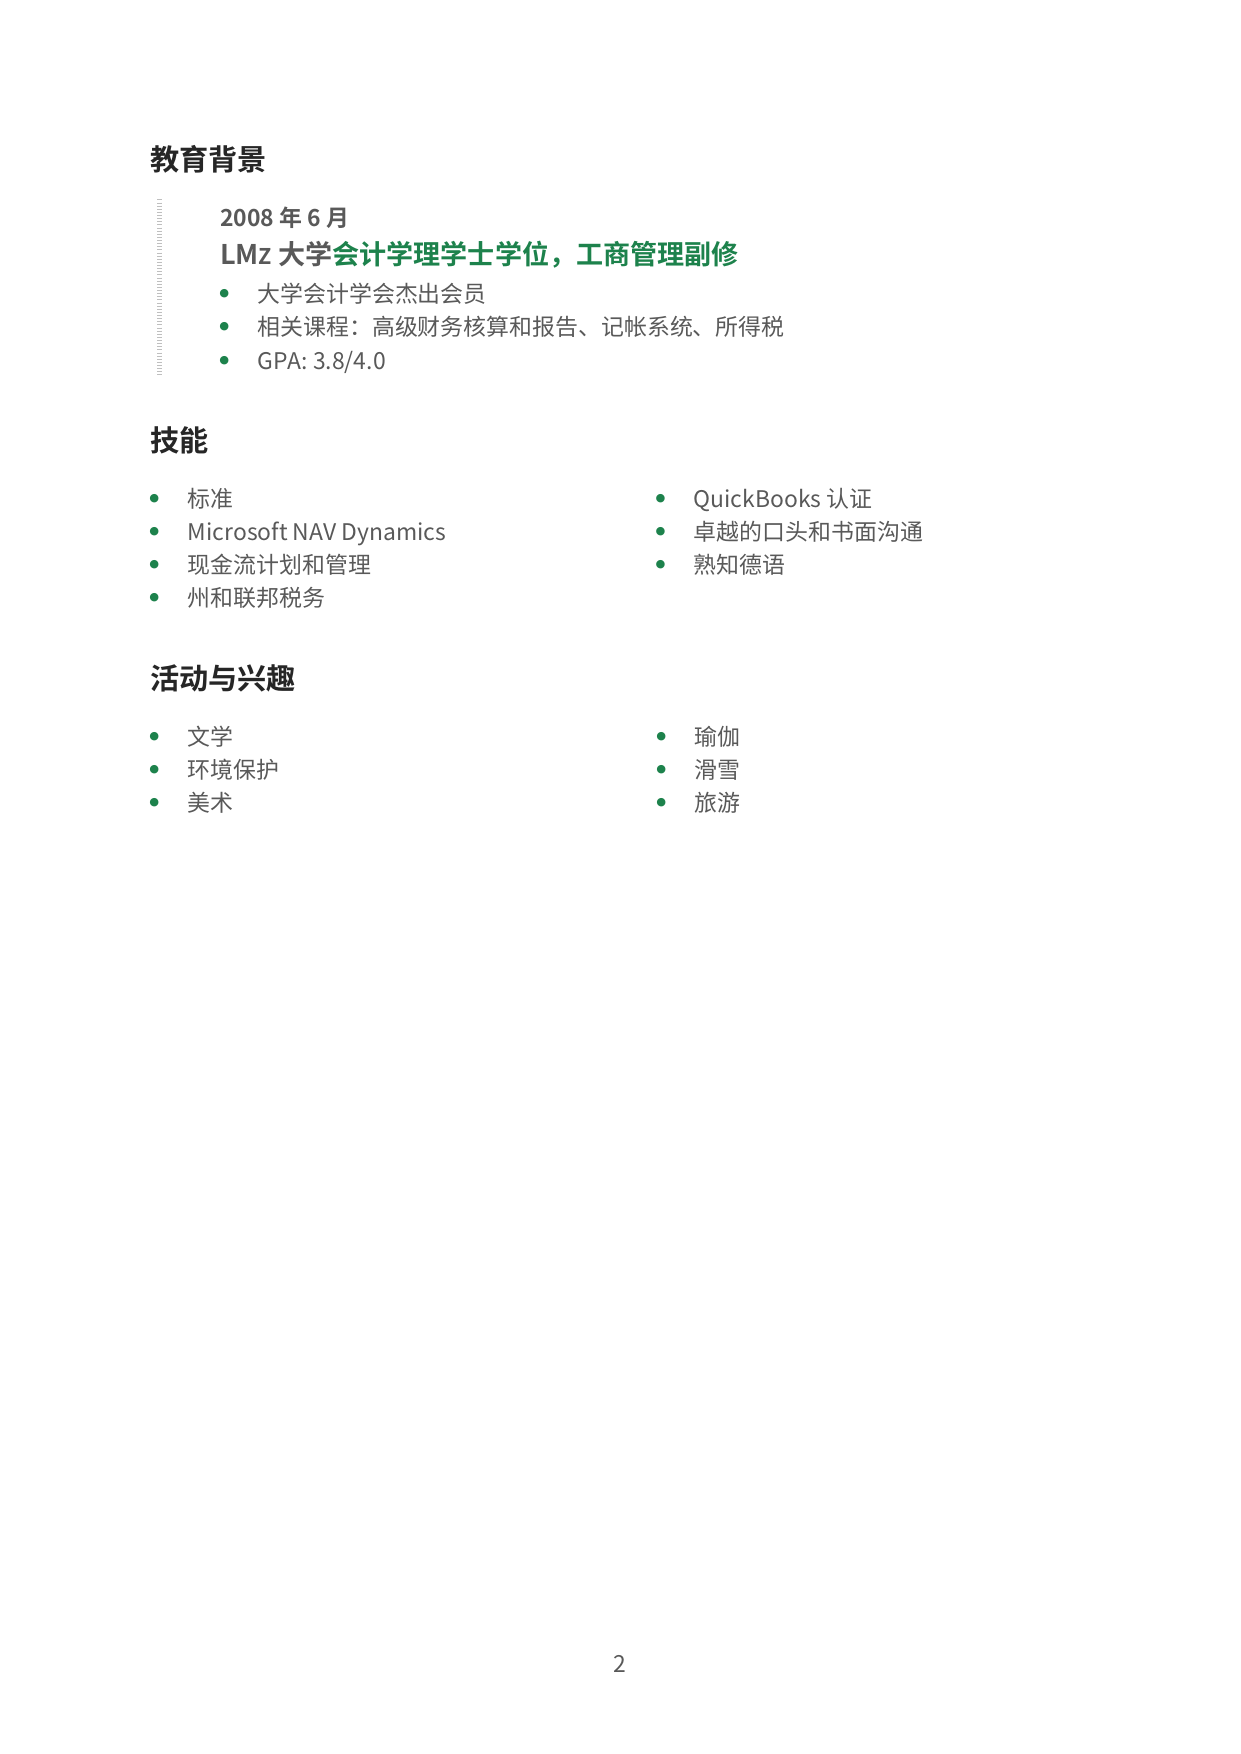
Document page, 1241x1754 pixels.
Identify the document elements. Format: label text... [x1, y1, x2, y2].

table_header QuickBooks 认证 卓越的口头和书面沟通 熟知德语 [619, 481, 1090, 613]
table_header 2008 年 6 月 LMz 大学会计学理学士学位，工商管理副修 大学会计学会杰出会员 相关课程：高级财务核算和报告、记帐系统、所得税 GPA: 3.8/4.0 [160, 199, 1091, 376]
table_header 瑜伽 滑雪 旅游 [619, 718, 1090, 818]
table_header 文学 环境保护 美术 [150, 718, 619, 818]
table_header 标准 Microsoft NAV Dynamics 现金流计划和管理 州和联邦税务 [150, 481, 618, 613]
subtitle 与兴趣 [150, 655, 1090, 697]
